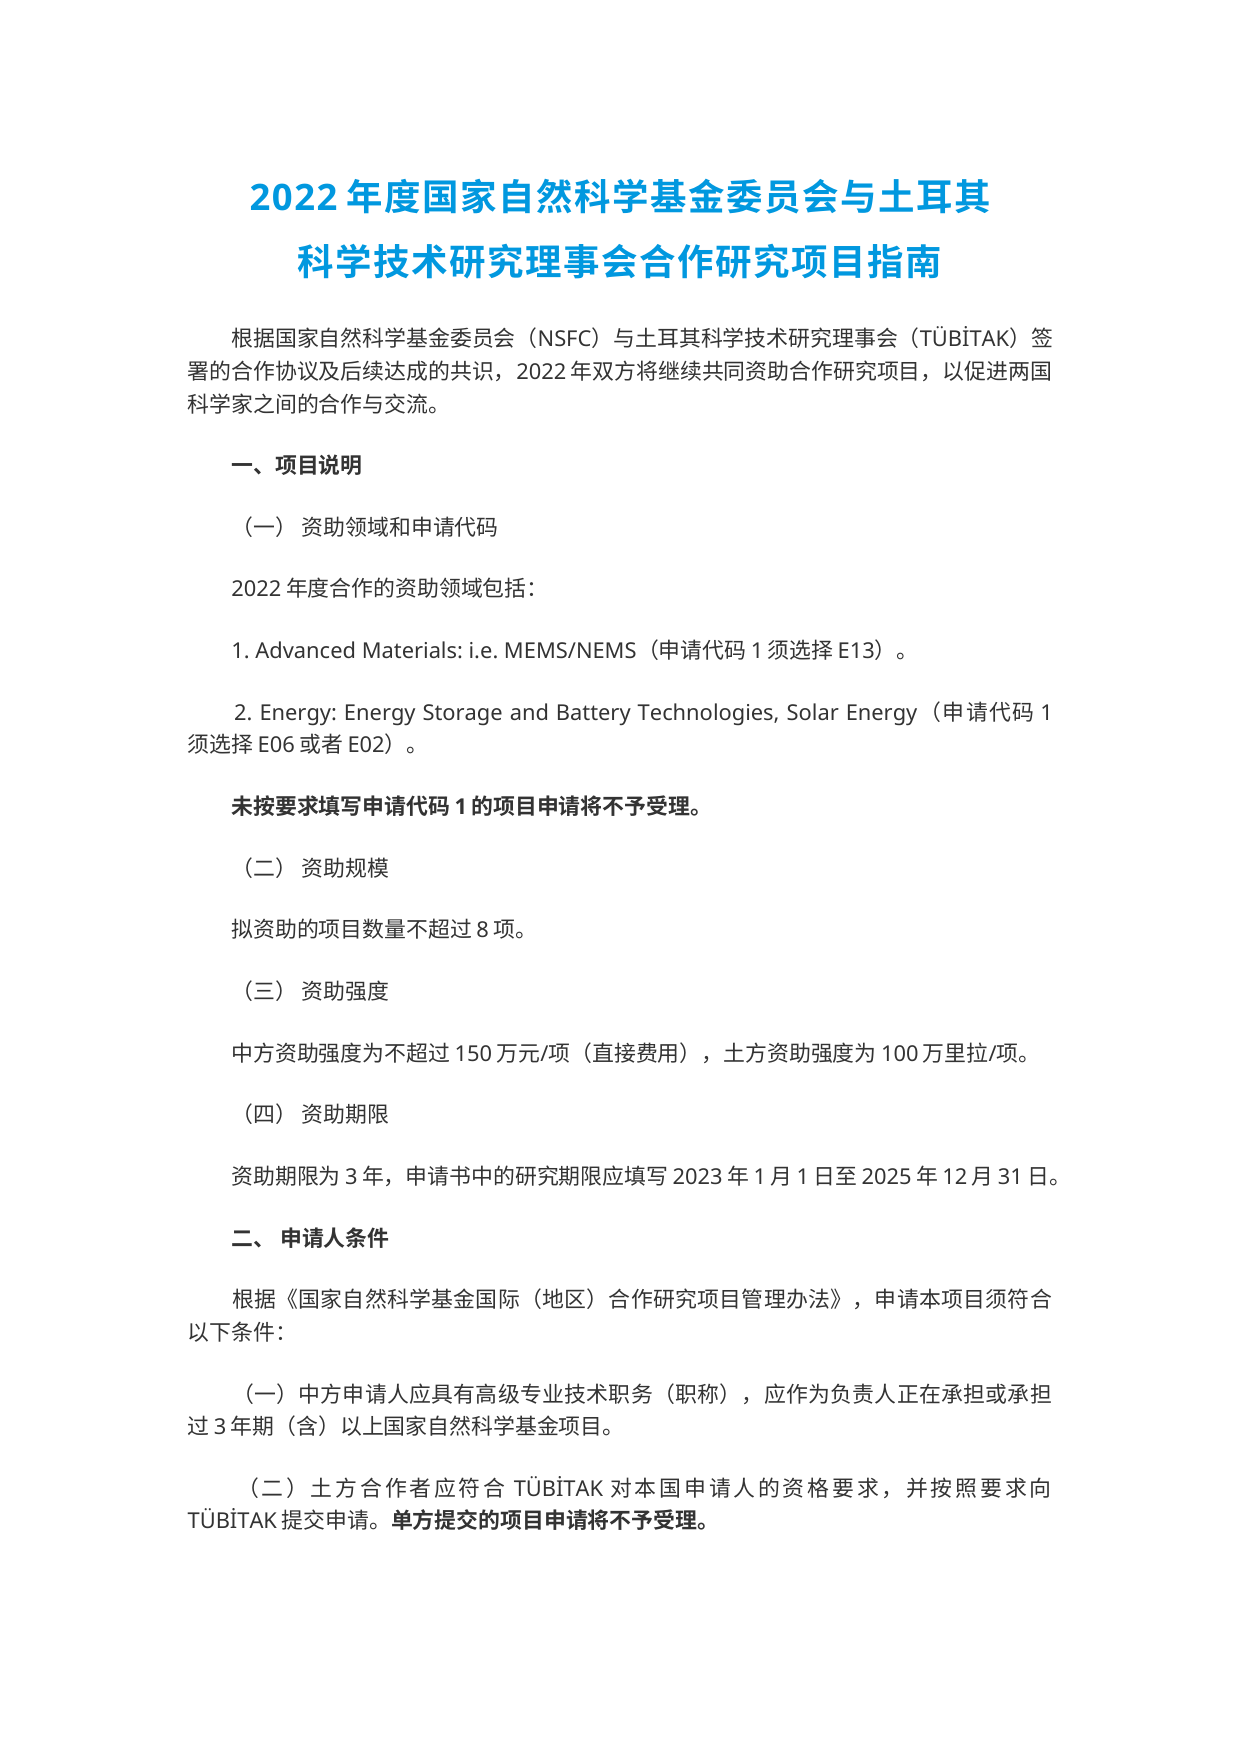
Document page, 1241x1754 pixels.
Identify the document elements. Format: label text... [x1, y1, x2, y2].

text 拟资助的项目数量不超过8项。 [187, 912, 1053, 944]
text 2. Energy: Energy Storage and Battery Technologies, Solar Energy（申请代码1须选择E06或者E02）。 [187, 694, 1053, 759]
text （二） 资助规模 [187, 850, 1053, 883]
text 根据《国家自然科学基金国际（地区）合作研究项目管理办法》，申请本项目须符合以下条件： [187, 1282, 1053, 1347]
text （一） 资助领域和申请代码 [187, 509, 1053, 542]
text （三） 资助强度 [187, 974, 1053, 1006]
text 未按要求填写申请代码1的项目申请将不予受理。 [187, 789, 1053, 821]
text 1. Advanced Materials: i.e. MEMS/NEMS（申请代码1须选择E13）。 [187, 633, 1053, 665]
text 2022年度国家自然科学基金委员会与土耳其 [187, 162, 1053, 227]
text （四） 资助期限 [187, 1097, 1053, 1129]
text 二、 申请人条件 [187, 1220, 1053, 1253]
text （一）中方申请人应具有高级专业技术职务（职称），应作为负责人正在承担或承担过3年期（含）以上国家自然科学基金项目。 [187, 1376, 1053, 1441]
text （二）土方合作者应符合TÜBİTAK对本国申请人的资格要求，并按照要求向TÜBİTAK提交申请。单方提交的项目申请将不予受理。 [187, 1470, 1053, 1535]
text 一、项目说明 [187, 448, 1053, 480]
text 根据国家自然科学基金委员会（NSFC）与土耳其科学技术研究理事会（TÜBİTAK）签署的合作协议及后续达成的共识，2022年双方将继续共同资助合作研究项目，以促进两国科学家之间的合作与交流。 [187, 321, 1053, 419]
text 资助期限为3年，申请书中的研究期限应填写2023年1月1日至2025年12月31日。 [187, 1159, 1053, 1191]
text 中方资助强度为不超过150万元/项（直接费用），土方资助强度为100万里拉/项。 [187, 1035, 1053, 1068]
text 2022年度合作的资助领域包括： [187, 571, 1053, 604]
text 科学技术研究理事会合作研究项目指南 [187, 227, 1053, 292]
